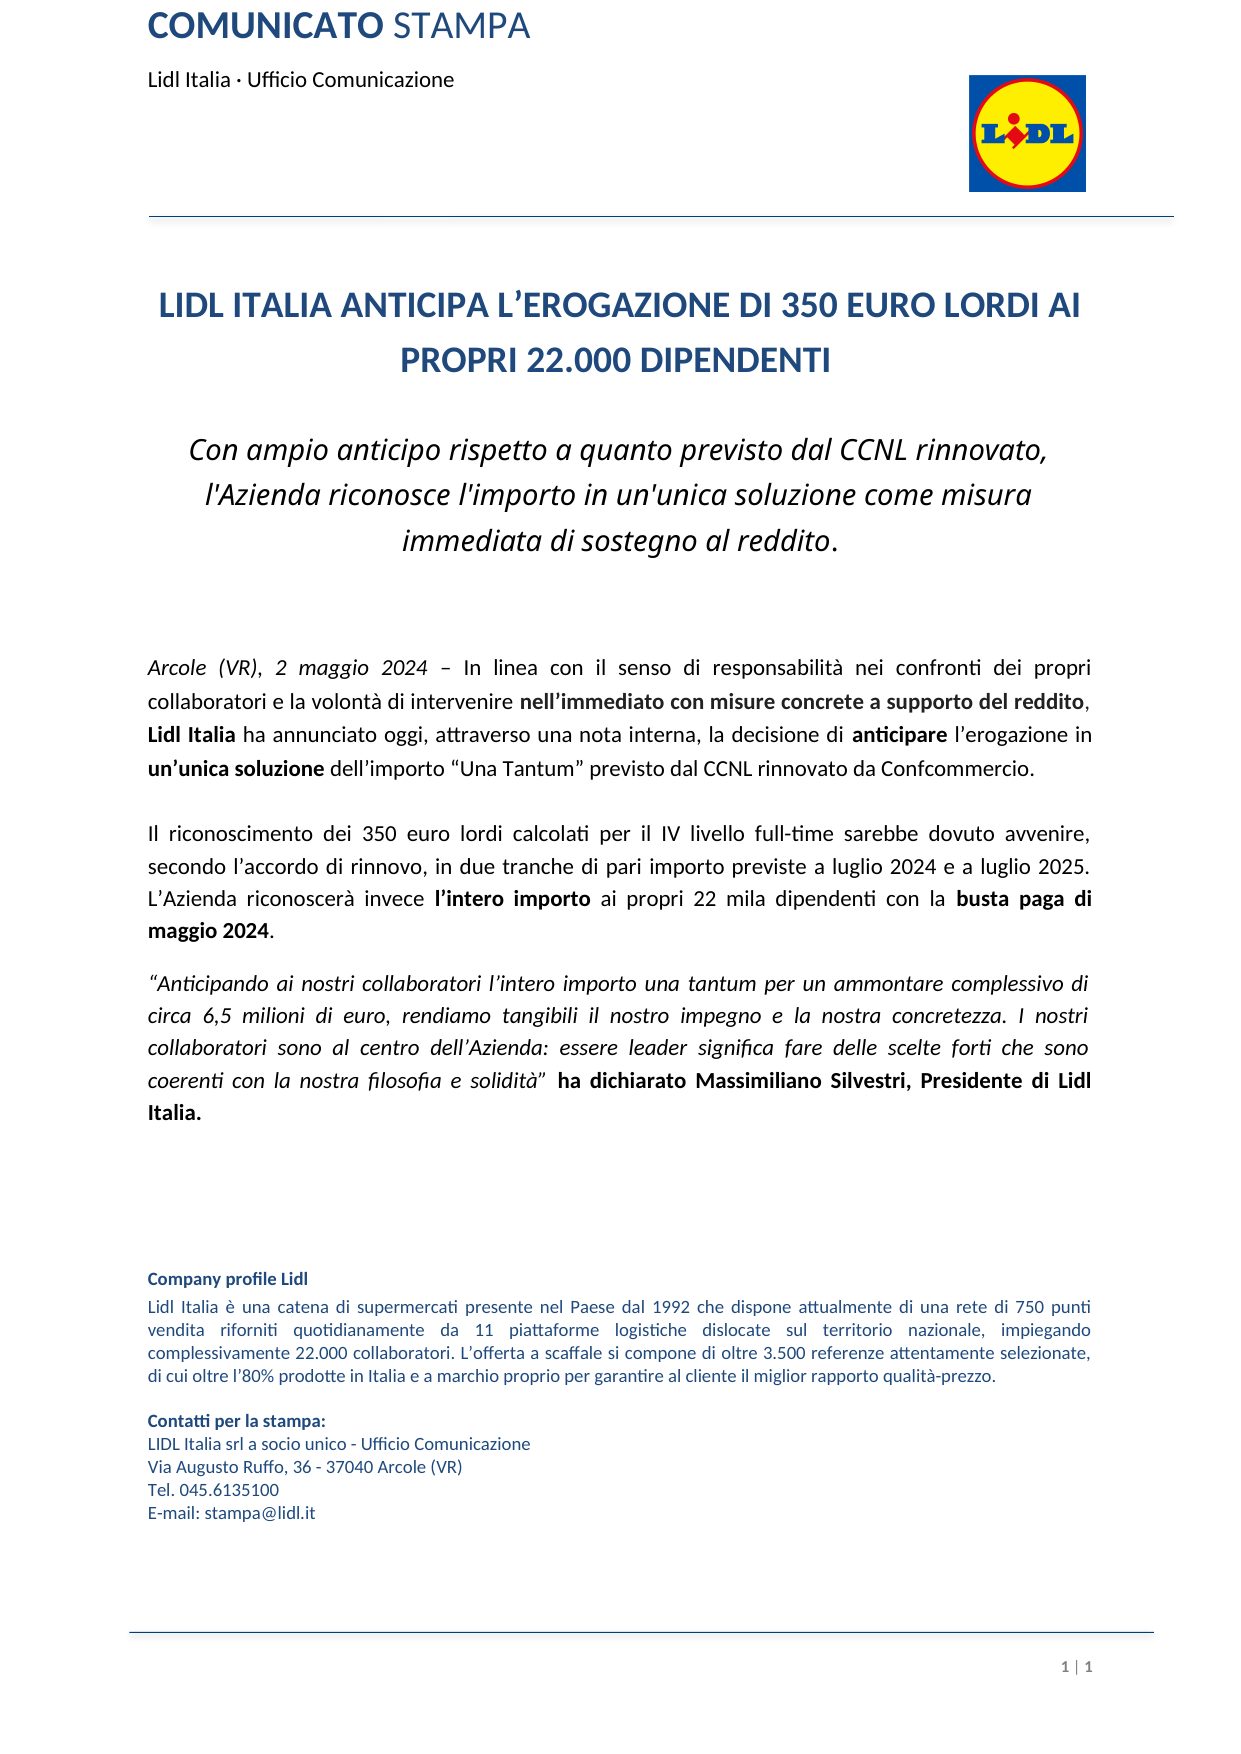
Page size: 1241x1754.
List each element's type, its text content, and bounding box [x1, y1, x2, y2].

text Arcole (VR), 2 maggio 2024 – In linea con il senso di responsabilità nei confronti dei propri collaboratori e la volontà di intervenire nell’immediato con misure concrete a supporto del reddito, Lidl Italia ha annunciato oggi, attraverso una nota interna, la decisione di anticipare l’erogazione in un’unica soluzione dell’importo “Una Tantum” previsto dal CCNL rinnovato da Confcommercio. [148, 653, 1092, 782]
text Con ampio anticipo rispetto a quanto previsto dal CCNL rinnovato, l'Azienda riconosce l'importo in un'unica soluzione come misura immediata di sostegno al reddito. [148, 429, 1092, 560]
text “Anticipando ai nostri collaboratori l’intero importo una tantum per un ammontare complessivo di circa 6,5 milioni di euro, rendiamo tangibili il nostro impegno e la nostra concretezza. I nostri collaboratori sono al centro dell’Azienda: essere leader significa fare delle scelte forti che sono coerenti con la nostra filosofia e solidità” ha dichiarato Massimiliano Silvestri, Presidente di Lidl Italia. [148, 969, 1092, 1126]
text Lidl Italia è una catena di supermercati presente nel Paese dal 1992 che dispone attualmente di una rete di 750 punti vendita riforniti quotidianamente da 11 piattaforme logistiche dislocate sul territorio nazionale, impiegando complessivamente 22.000 collaboratori. L’offerta a scaffale si compone di oltre 3.500 referenze attentamente selezionate, di cui oltre l’80% prodotte in Italia e a marchio proprio per garantire al cliente il miglior rapporto qualità-prezzo. [148, 1295, 1092, 1387]
text E-mail: stampa@lidl.it [148, 1501, 1092, 1524]
text Company profile Lidl [148, 1267, 1092, 1290]
text LIDL Italia srl a socio unico - Ufficio Comunicazione [148, 1432, 1092, 1455]
text Contatti per la stampa: [148, 1409, 1092, 1432]
text Via Augusto Ruffo, 36 - 37040 Arcole (VR) [148, 1455, 1092, 1478]
text LIDL ITALIA anticipa l’erogazione di 350 EURO lordi ai propri 22.000 dipendenti [148, 281, 1092, 422]
text Tel. 045.6135100 [148, 1478, 1092, 1501]
picture [968, 74, 1087, 193]
text Il riconoscimento dei 350 euro lordi calcolati per il IV livello full-time sarebbe dovuto avvenire, secondo l’accordo di rinnovo, in due tranche di pari importo previste a luglio 2024 e a luglio 2025. L’Azienda riconoscerà invece l’intero importo ai propri 22 mila dipendenti con la busta paga di maggio 2024. [148, 787, 1092, 944]
